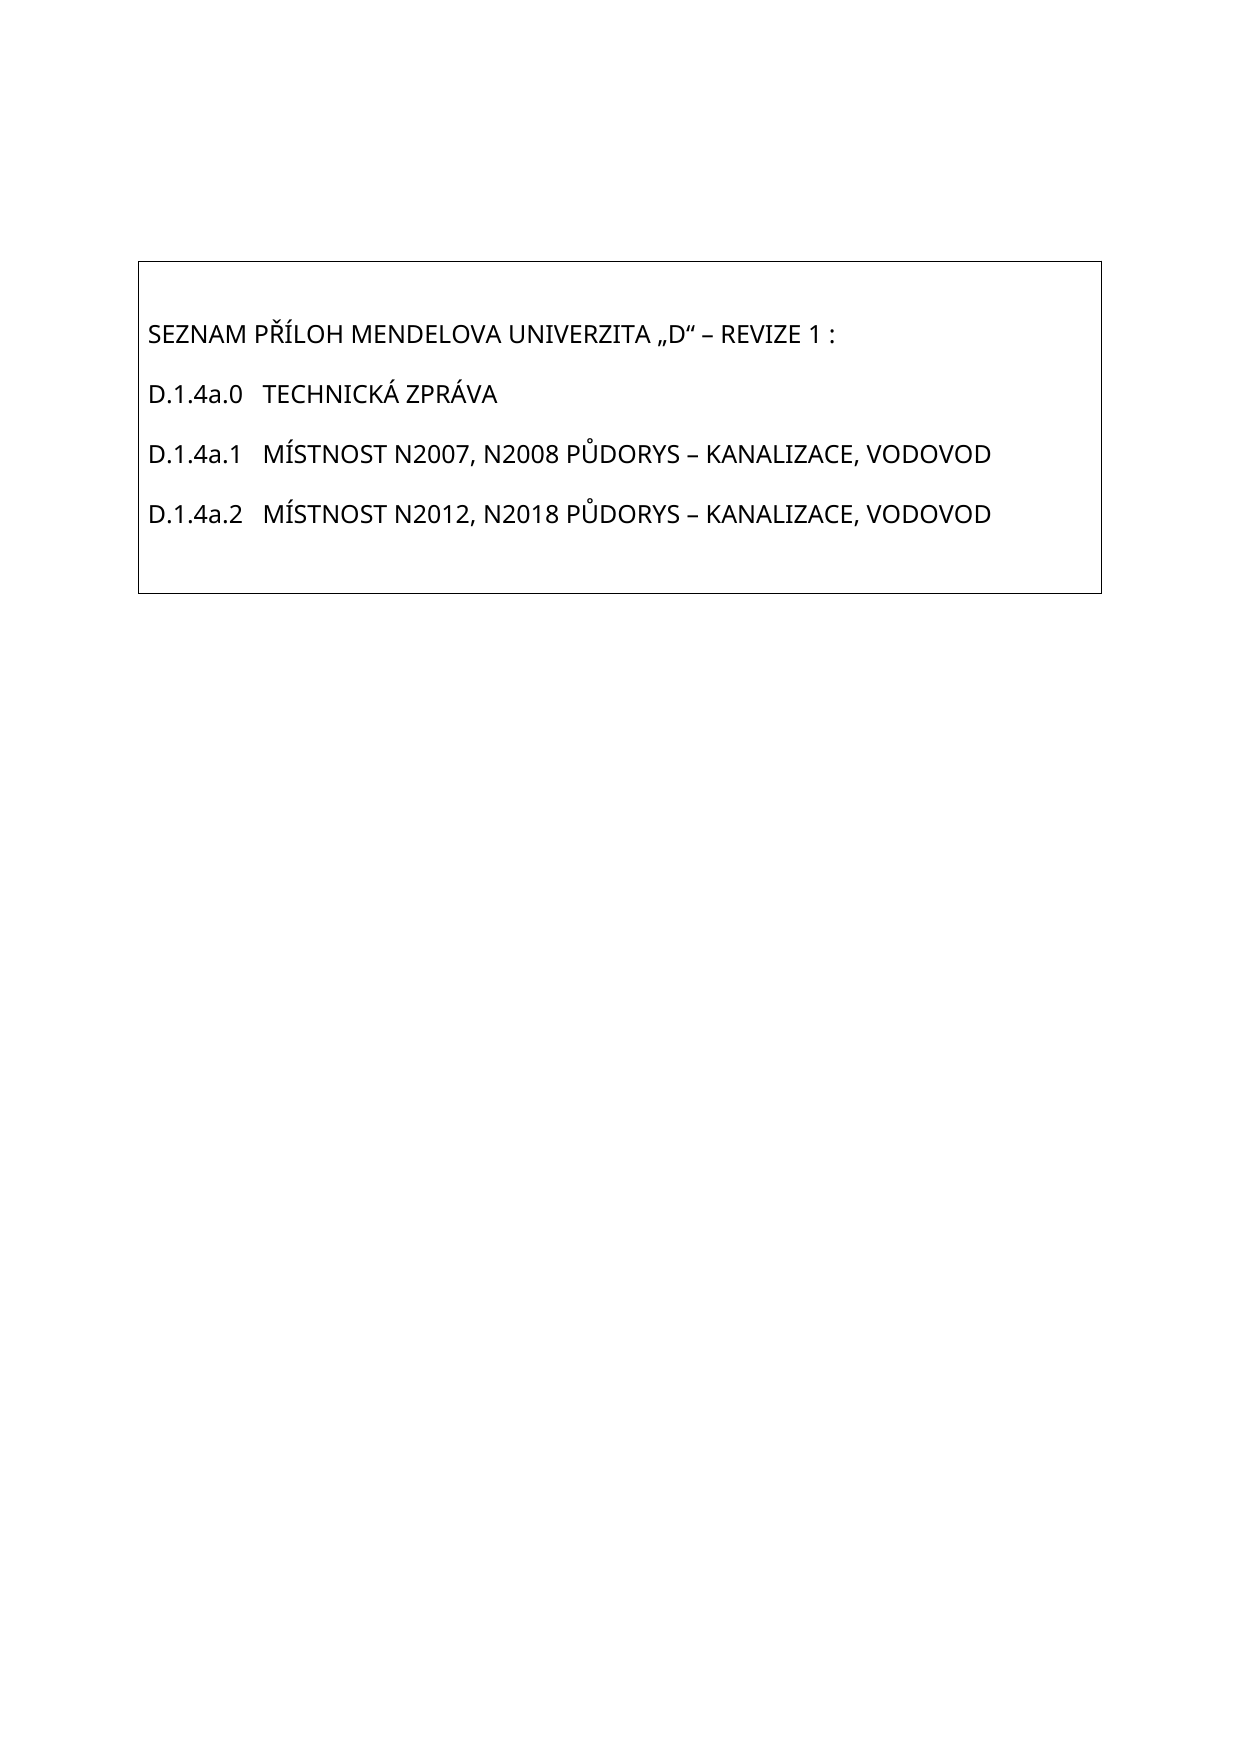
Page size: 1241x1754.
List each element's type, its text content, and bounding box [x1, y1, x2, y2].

text SEZNAM PŘÍLOH MENDELOVA UNIVERZITA „D“ – REVIZE 1 : [139, 314, 1101, 351]
text D.1.4a.0 TECHNICKÁ ZPRÁVA [139, 374, 1101, 411]
text D.1.4a.2 MÍSTNOST N2012, N2018 PŮDORYS – KANALIZACE, VODOVOD [139, 494, 1101, 531]
text D.1.4a.1 MÍSTNOST N2007, N2008 PŮDORYS – KANALIZACE, VODOVOD [139, 434, 1101, 471]
